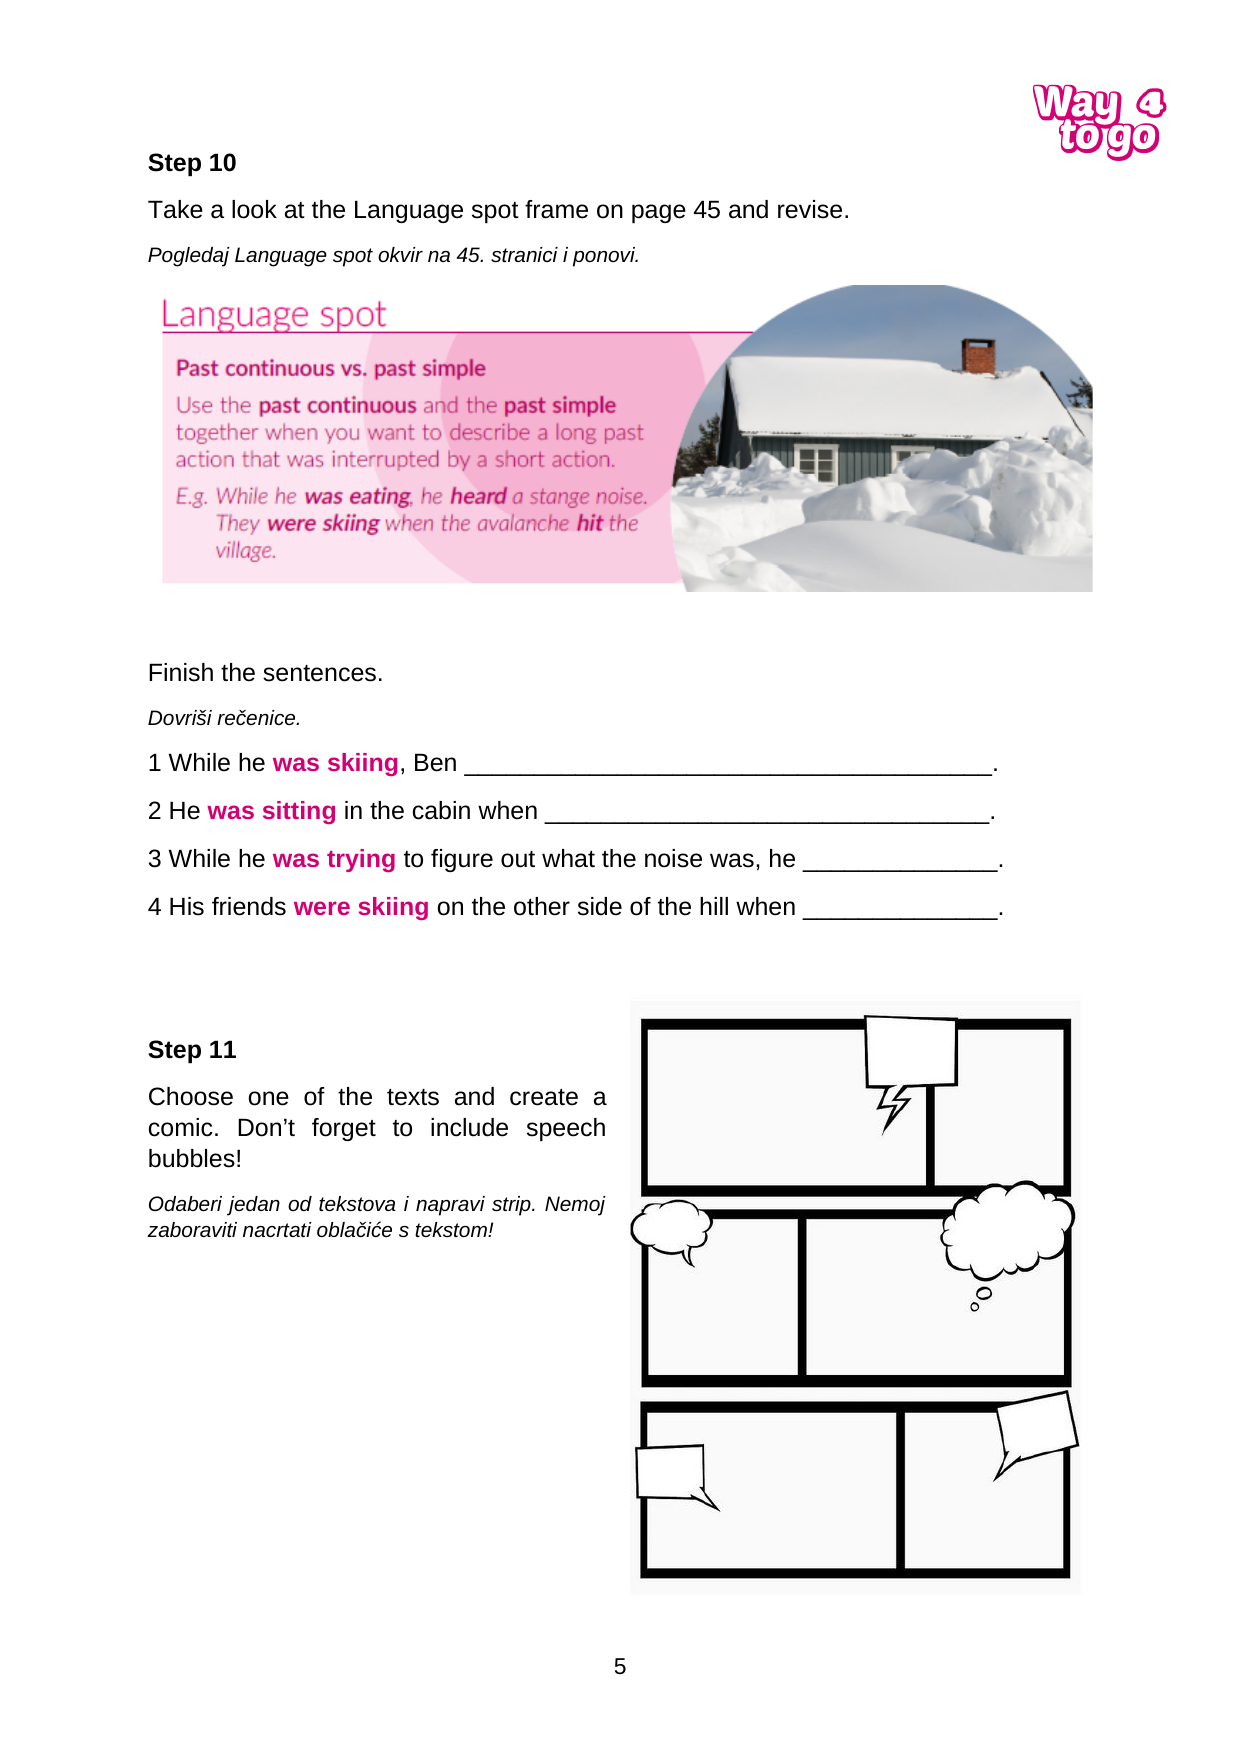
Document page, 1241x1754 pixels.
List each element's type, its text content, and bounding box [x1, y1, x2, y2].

picture [626, 987, 1093, 1607]
text 4 His friends were skiing on the other side of the hill when ______________. [148, 892, 1093, 920]
text Dovriši rečenice. [148, 706, 1093, 730]
picture [1026, 76, 1174, 166]
text 3 While he was trying to figure out what the noise was, he ______________. [148, 844, 1093, 873]
text Finish the sentences. [148, 658, 1093, 687]
text Take a look at the Language spot frame on page 45 and revise. [148, 195, 1093, 224]
text Step 11 [148, 1035, 626, 1063]
text Choose one of the texts and create a comic. Don’t forget to include speech bubbles! [148, 1082, 626, 1173]
picture [147, 285, 1093, 592]
text Odaberi jedan od tekstova i napravi strip. Nemoj zaboraviti nacrtati oblačiće s tekstom! [148, 1192, 626, 1242]
text Pogledaj Language spot okvir na 45. stranici i ponovi. [148, 243, 1093, 267]
text 2 He was sitting in the cabin when ________________________________. [148, 796, 1093, 825]
text 1 While he was skiing, Ben ______________________________________. [148, 748, 1093, 777]
text Step 10 [148, 148, 1093, 176]
